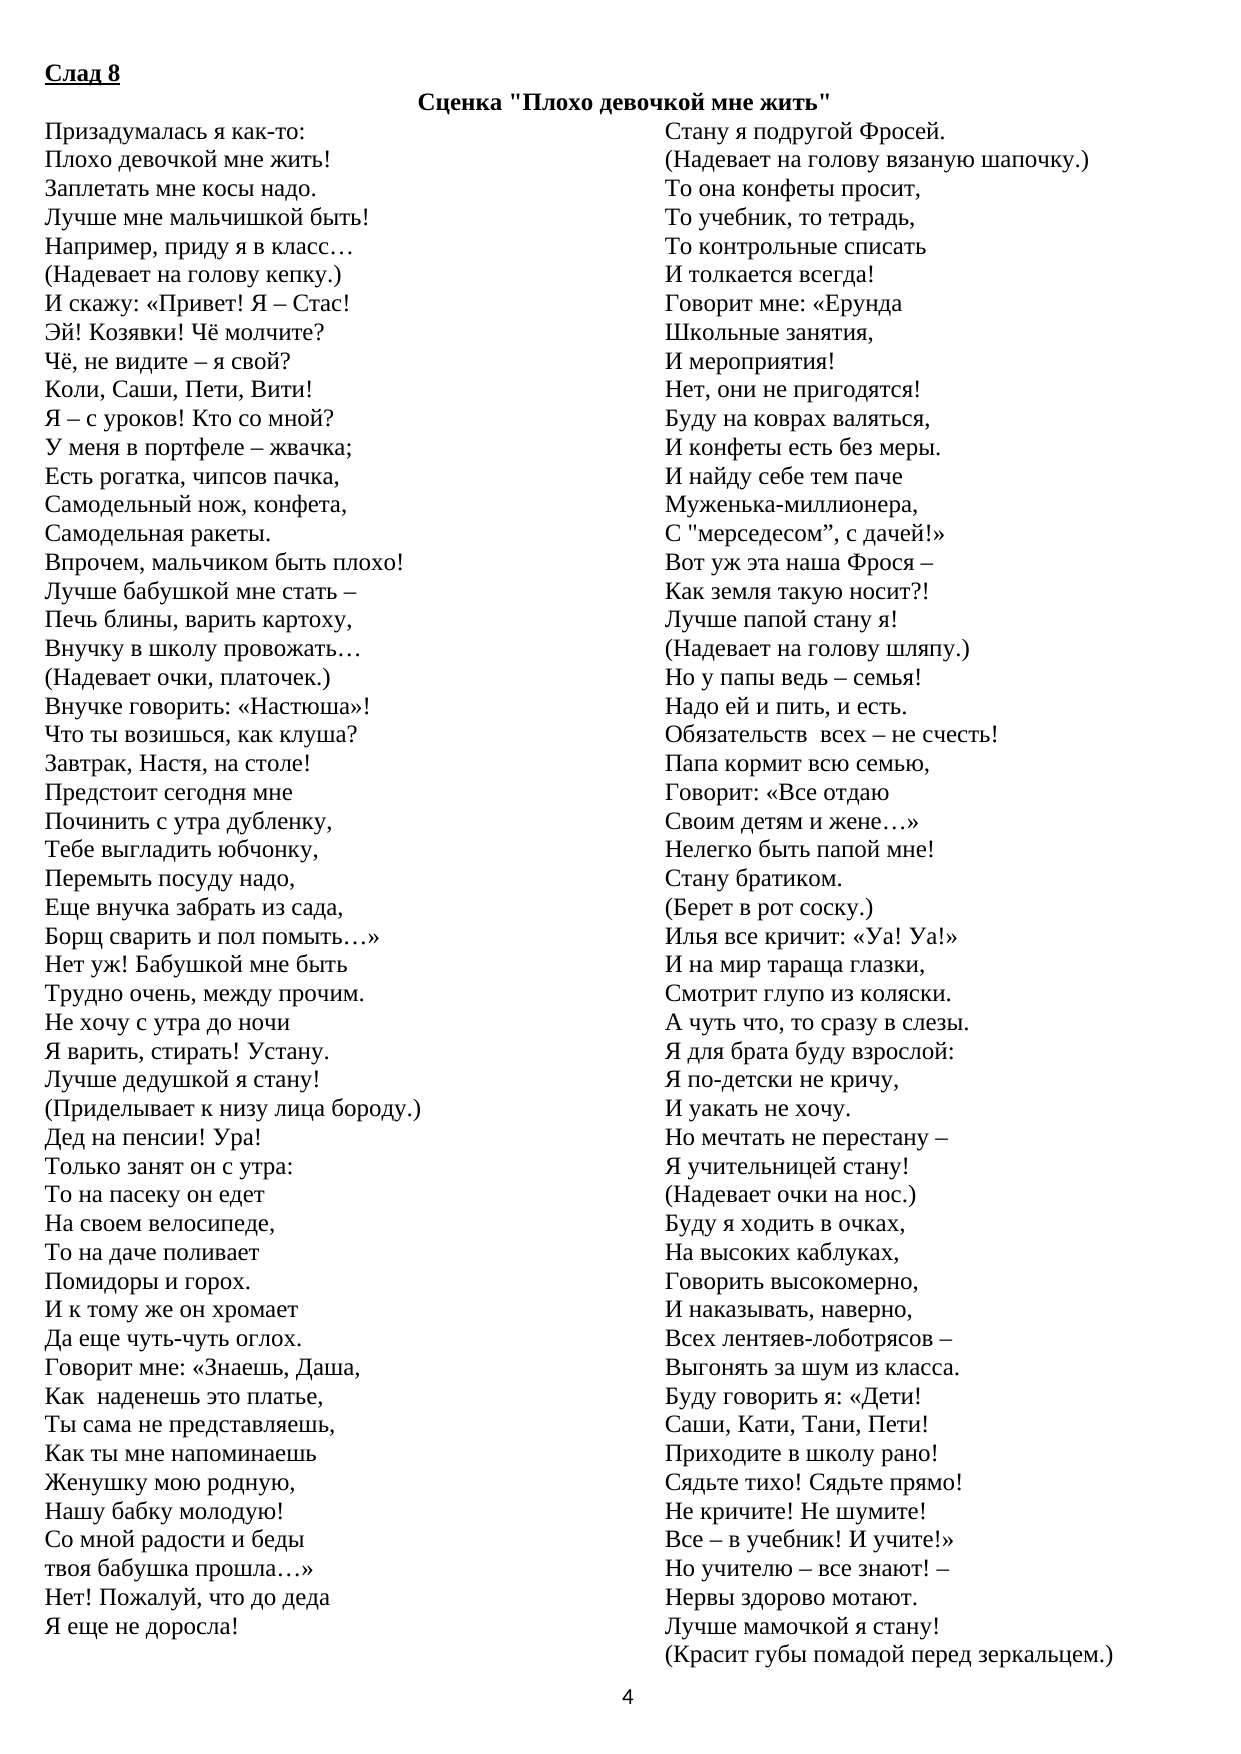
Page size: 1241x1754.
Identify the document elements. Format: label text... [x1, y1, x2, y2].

text Стану я подругой Фросей. (Надевает на голову вязаную шапочку.) То она конфеты просит, То учебник, то тетрадь, То контрольные списать [664, 116, 1211, 259]
text Впрочем, мальчиком быть плохо! Лучше бабушкой мне стать – Печь блины, варить картоху, [44, 547, 591, 633]
text И толкается всегда! Говорит мне: «Ерунда Школьные занятия, И мероприятия! Нет, они не пригодятся! Буду на коврах валяться, И конфеты есть без меры. И найду себе тем паче Муженька-миллионера, С "мерседесом”, с дачей!» [664, 259, 1211, 547]
text Призадумалась я как-то: Плохо девочкой мне жить! Заплетать мне косы надо. Лучше мне мальчишкой быть! Например, приду я в класс… (Надевает на голову кепку.) И скажу: «Привет! Я – Стас! Эй! Козявки! Чё молчите? Чё, не видите – я свой? Коли, Саши, Пети, Вити! Я – с уроков! Кто со мной? У меня в портфеле – жвачка; Есть рогатка, чипсов пачка, Самодельный нож, конфета, Самодельная ракеты. [44, 116, 591, 547]
text Вот уж эта наша Фрося – Как земля такую носит?! Лучше папой стану я! (Надевает на голову шляпу.) Но у папы ведь – семья! Надо ей и пить, и есть. Обязательств всех – не счесть! Папа кормит всю семью, Говорит: «Все отдаю Своим детям и жене…» Нелегко быть папой мне! Стану братиком. (Берет в рот соску.) Илья все кричит: «Уа! Уа!» И на мир тараща глазки, Смотрит глупо из коляски. А чуть что, то сразу в слезы. Я для брата буду взрослой: Я по-детски не кричу, И уакать не хочу. Но мечтать не перестану – Я учительницей стану! (Надевает очки на нос.) Буду я ходить в очках, На высоких каблуках, Говорить высокомерно, И наказывать, наверно, Всех лентяев-лоботрясов – Выгонять за шум из класса. Буду говорить я: «Дети! Саши, Кати, Тани, Пети! Приходите в школу рано! Сядьте тихо! Сядьте прямо! Не кричите! Не шумите! Все – в учебник! И учите!» Но учителю – все знают! – Нервы здорово мотают. [664, 547, 1211, 1611]
text Внучку в школу провожать… (Надевает очки, платочек.) Внучке говорить: «Настюша»! Что ты возишься, как клуша? Завтрак, Настя, на столе! Предстоит сегодня мне Починить с утра дубленку, Тебе выгладить юбчонку, Перемыть посуду надо, Еще внучка забрать из сада, Борщ сварить и пол помыть…» Нет уж! Бабушкой мне быть Трудно очень, между прочим. Не хочу с утра до ночи Я варить, стирать! Устану. [44, 633, 591, 1064]
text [664, 1611, 1211, 1668]
text Лучше дедушкой я стану! (Приделывает к низу лица бороду.) Дед на пенсии! Ура! Только занят он с утра: То на пасеку он едет На своем велосипеде, То на даче поливает Помидоры и горох. И к тому же он хромает Да еще чуть-чуть оглох. Говорит мне: «Знаешь, Даша, Как наденешь это платье, Ты сама не представляешь, Как ты мне напоминаешь Женушку мою родную, Нашу бабку молодую! Со мной радости и беды твоя бабушка прошла…» [44, 1064, 591, 1582]
text Нет! Пожалуй, что до деда Я еще не доросла! [239, 1582, 591, 1639]
text Слад 8 [44, 58, 1211, 87]
text Сценка "Плохо девочкой мне жить" [44, 87, 1211, 116]
